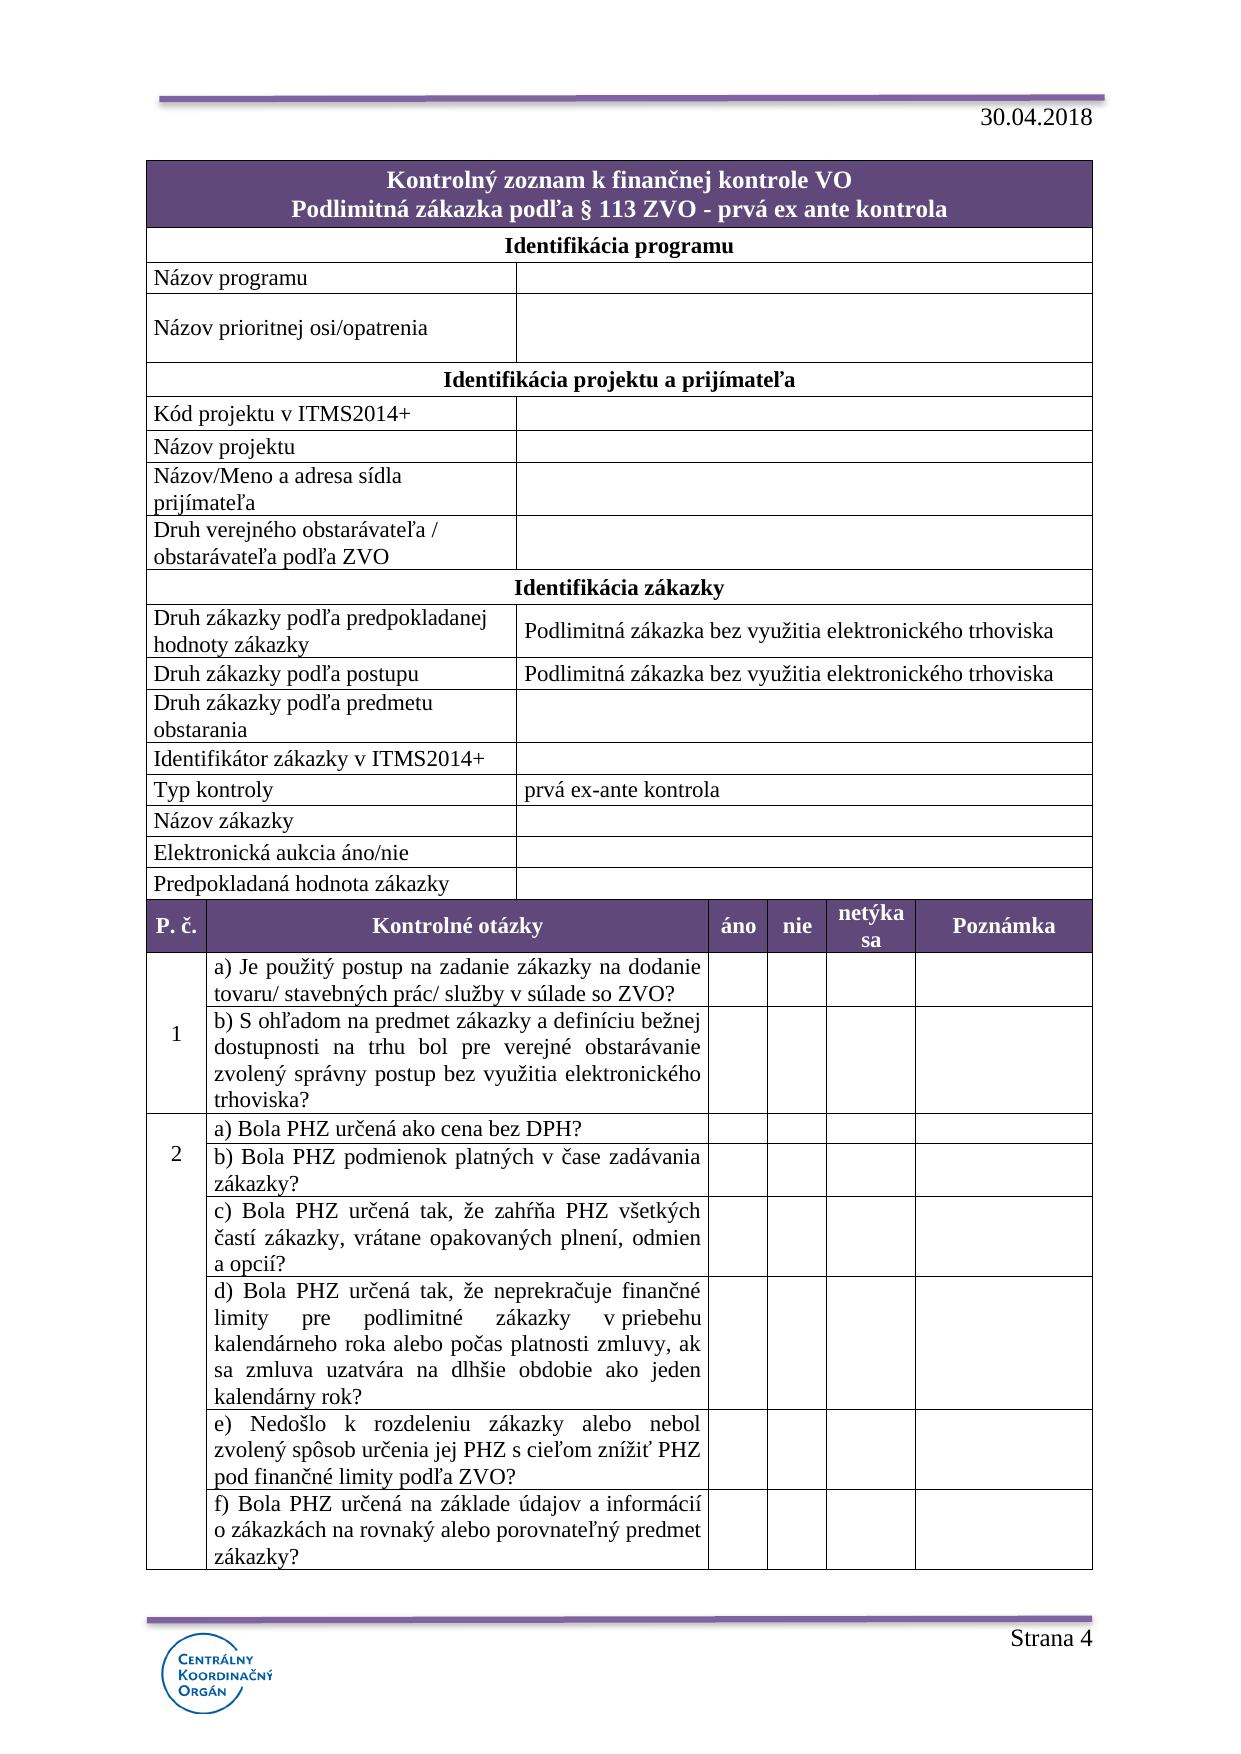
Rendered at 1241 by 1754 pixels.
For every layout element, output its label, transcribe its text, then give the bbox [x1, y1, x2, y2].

table_cell Identifikácia zákazky [147, 570, 1092, 603]
table_cell [916, 1114, 1092, 1142]
table_cell [709, 1410, 767, 1489]
table_cell Identifikácia projektu a prijímateľa [147, 363, 1092, 396]
table_cell [517, 294, 1092, 362]
table_cell Názov prioritnej osi/opatrenia [147, 294, 516, 362]
table_cell Názov zákazky [147, 806, 516, 836]
table_cell [709, 1144, 767, 1196]
table_cell Druh verejného obstarávateľa / obstarávateľa podľa ZVO [147, 516, 516, 569]
table_cell [709, 953, 767, 1006]
table_cell [768, 1144, 826, 1196]
table_cell [709, 1114, 767, 1142]
table_cell Podlimitná zákazka bez využitia elektronického trhoviska [517, 605, 1092, 657]
table_cell [517, 516, 1092, 569]
table_cell [517, 743, 1092, 773]
table_cell [768, 953, 826, 1006]
table_cell b) Bola PHZ podmienok platných v čase zadávania zákazky? [207, 1144, 708, 1196]
table_cell Druh zákazky podľa predpokladanej hodnoty zákazky [147, 605, 516, 657]
table_cell [768, 1114, 826, 1142]
table_cell [827, 1277, 915, 1409]
table_cell netýka sa [827, 900, 915, 952]
table_cell e) Nedošlo k rozdeleniu zákazky alebo nebol zvolený spôsob určenia jej PHZ s cieľom znížiť PHZ pod finančné limity podľa ZVO? [207, 1410, 708, 1489]
table_cell b) S ohľadom na predmet zákazky a definíciu bežnej dostupnosti na trhu bol pre verejné obstarávanie zvolený správny postup bez využitia elektronického trhoviska? [207, 1007, 708, 1112]
table_cell [827, 1007, 915, 1112]
table_cell [916, 1144, 1092, 1196]
table_cell [768, 1490, 826, 1569]
table_cell [916, 1490, 1092, 1569]
table_cell Názov/Meno a adresa sídla prijímateľa [147, 463, 516, 515]
table_cell Názov programu [147, 263, 516, 293]
table_cell 1 [147, 953, 206, 1112]
table_cell d) Bola PHZ určená tak, že neprekračuje finančné limity pre podlimitné zákazky v priebehu kalendárneho roka alebo počas platnosti zmluvy, ak sa zmluva uzatvára na dlhšie obdobie ako jeden kalendárny rok? [207, 1277, 708, 1409]
table_cell a) Je použitý postup na zadanie zákazky na dodanie tovaru/ stavebných prác/ služby v súlade so ZVO? [207, 953, 708, 1006]
table_cell [916, 1277, 1092, 1409]
table_cell [768, 1277, 826, 1409]
table_cell [709, 1007, 767, 1112]
table_header Kontrolný zoznam k finančnej kontrole VO Podlimitná zákazka podľa § 113 ZVO - prvá ex ante kontrola [147, 161, 1092, 227]
table_cell Kontrolné otázky [207, 900, 708, 952]
table_cell Poznámka [916, 900, 1092, 952]
table_cell c) Bola PHZ určená tak, že zahŕňa PHZ všetkých častí zákazky, vrátane opakovaných plnení, odmien a opcií? [207, 1197, 708, 1276]
table_cell Názov projektu [147, 431, 516, 462]
table_cell P. č. [147, 900, 206, 952]
table_cell Druh zákazky podľa postupu [147, 658, 516, 688]
table_cell [709, 1197, 767, 1276]
table_cell nie [768, 900, 826, 952]
table_cell [827, 1144, 915, 1196]
table_cell [517, 431, 1092, 462]
table_cell áno [709, 900, 767, 952]
table_cell [916, 953, 1092, 1006]
picture [159, 1631, 272, 1713]
table_cell [517, 690, 1092, 742]
table_cell Typ kontroly [147, 775, 516, 805]
table_cell [517, 837, 1092, 867]
table_cell [709, 1490, 767, 1569]
table_cell [517, 463, 1092, 515]
table_cell Podlimitná zákazka bez využitia elektronického trhoviska [517, 658, 1092, 688]
table_cell [768, 1007, 826, 1112]
table_cell a) Bola PHZ určená ako cena bez DPH? [207, 1114, 708, 1142]
table_cell [768, 1410, 826, 1489]
table_cell [517, 397, 1092, 430]
table_cell [827, 1410, 915, 1489]
table_cell [916, 1197, 1092, 1276]
table_cell [517, 806, 1092, 836]
table_cell [916, 1007, 1092, 1112]
table_cell Druh zákazky podľa predmetu obstarania [147, 690, 516, 742]
table_cell [827, 953, 915, 1006]
table_cell prvá ex-ante kontrola [517, 775, 1092, 805]
table_cell [827, 1490, 915, 1569]
table_cell [768, 1197, 826, 1276]
table_cell 2 [147, 1114, 206, 1569]
table_cell [517, 868, 1092, 898]
table_cell [827, 1197, 915, 1276]
table_cell f) Bola PHZ určená na základe údajov a informácií o zákazkách na rovnaký alebo porovnateľný predmet zákazky? [207, 1490, 708, 1569]
table_cell [827, 1114, 915, 1142]
table_cell [709, 1277, 767, 1409]
table_cell Predpokladaná hodnota zákazky [147, 868, 516, 898]
table_cell Identifikácia programu [147, 228, 1092, 262]
table_cell [916, 1410, 1092, 1489]
table_cell [517, 263, 1092, 293]
table_cell Kód projektu v ITMS2014+ [147, 397, 516, 430]
table_cell Elektronická aukcia áno/nie [147, 837, 516, 867]
table_cell Identifikátor zákazky v ITMS2014+ [147, 743, 516, 773]
